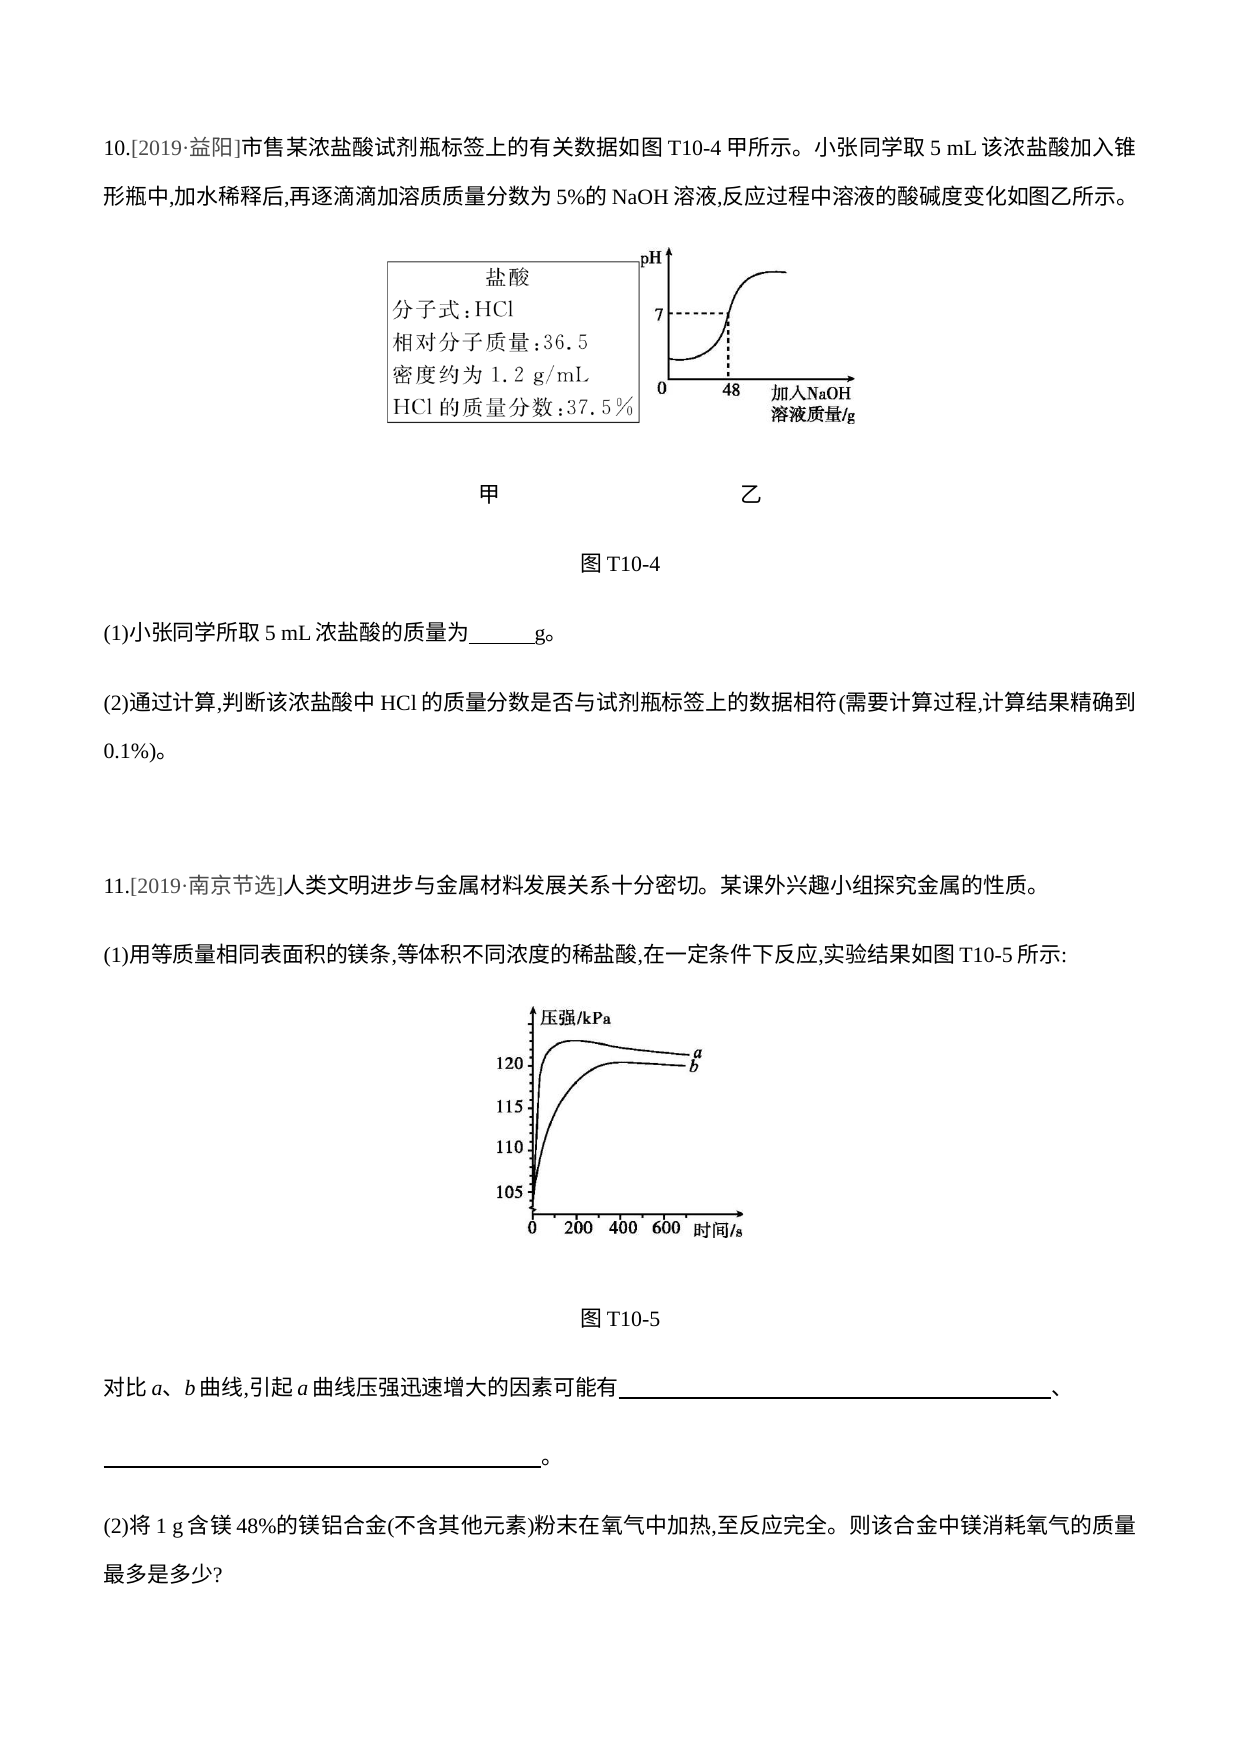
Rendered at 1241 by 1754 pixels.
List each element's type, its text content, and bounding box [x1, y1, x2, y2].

text 。 [103, 1439, 1137, 1471]
text 对比a、b曲线,引起a曲线压强迅速增大的因素可能有 、 [103, 1369, 1137, 1402]
text 10.[2019·益阳]市售某浓盐酸试剂瓶标签上的有关数据如图T10-4甲所示。小张同学取5 mL该浓盐酸加入锥形瓶中,加水稀释后,再逐滴滴加溶质质量分数为5%的NaOH溶液,反应过程中溶液的酸碱度变化如图乙所示。 [103, 129, 1137, 211]
text 图T10-5 [103, 1300, 1137, 1333]
text (2)将1 g含镁48%的镁铝合金(不含其他元素)粉末在氧气中加热,至反应完全。则该合金中镁消耗氧气的质量最多是多少? [103, 1508, 1137, 1589]
text (2)通过计算,判断该浓盐酸中HCl的质量分数是否与试剂瓶标签上的数据相符(需要计算过程,计算结果精确到0.1%)。 [103, 684, 1137, 765]
text 甲 乙 [103, 477, 1137, 509]
text (1)用等质量相同表面积的镁条,等体积不同浓度的稀盐酸,在一定条件下反应,实验结果如图T10-5所示: [103, 937, 1137, 969]
text (1)小张同学所取5 mL浓盐酸的质量为 g。 [103, 615, 1137, 647]
text 图T10-4 [103, 546, 1137, 578]
picture [385, 247, 855, 424]
picture [497, 1006, 744, 1238]
text 11.[2019·南京节选]人类文明进步与金属材料发展关系十分密切。某课外兴趣小组探究金属的性质。 [103, 868, 1137, 900]
